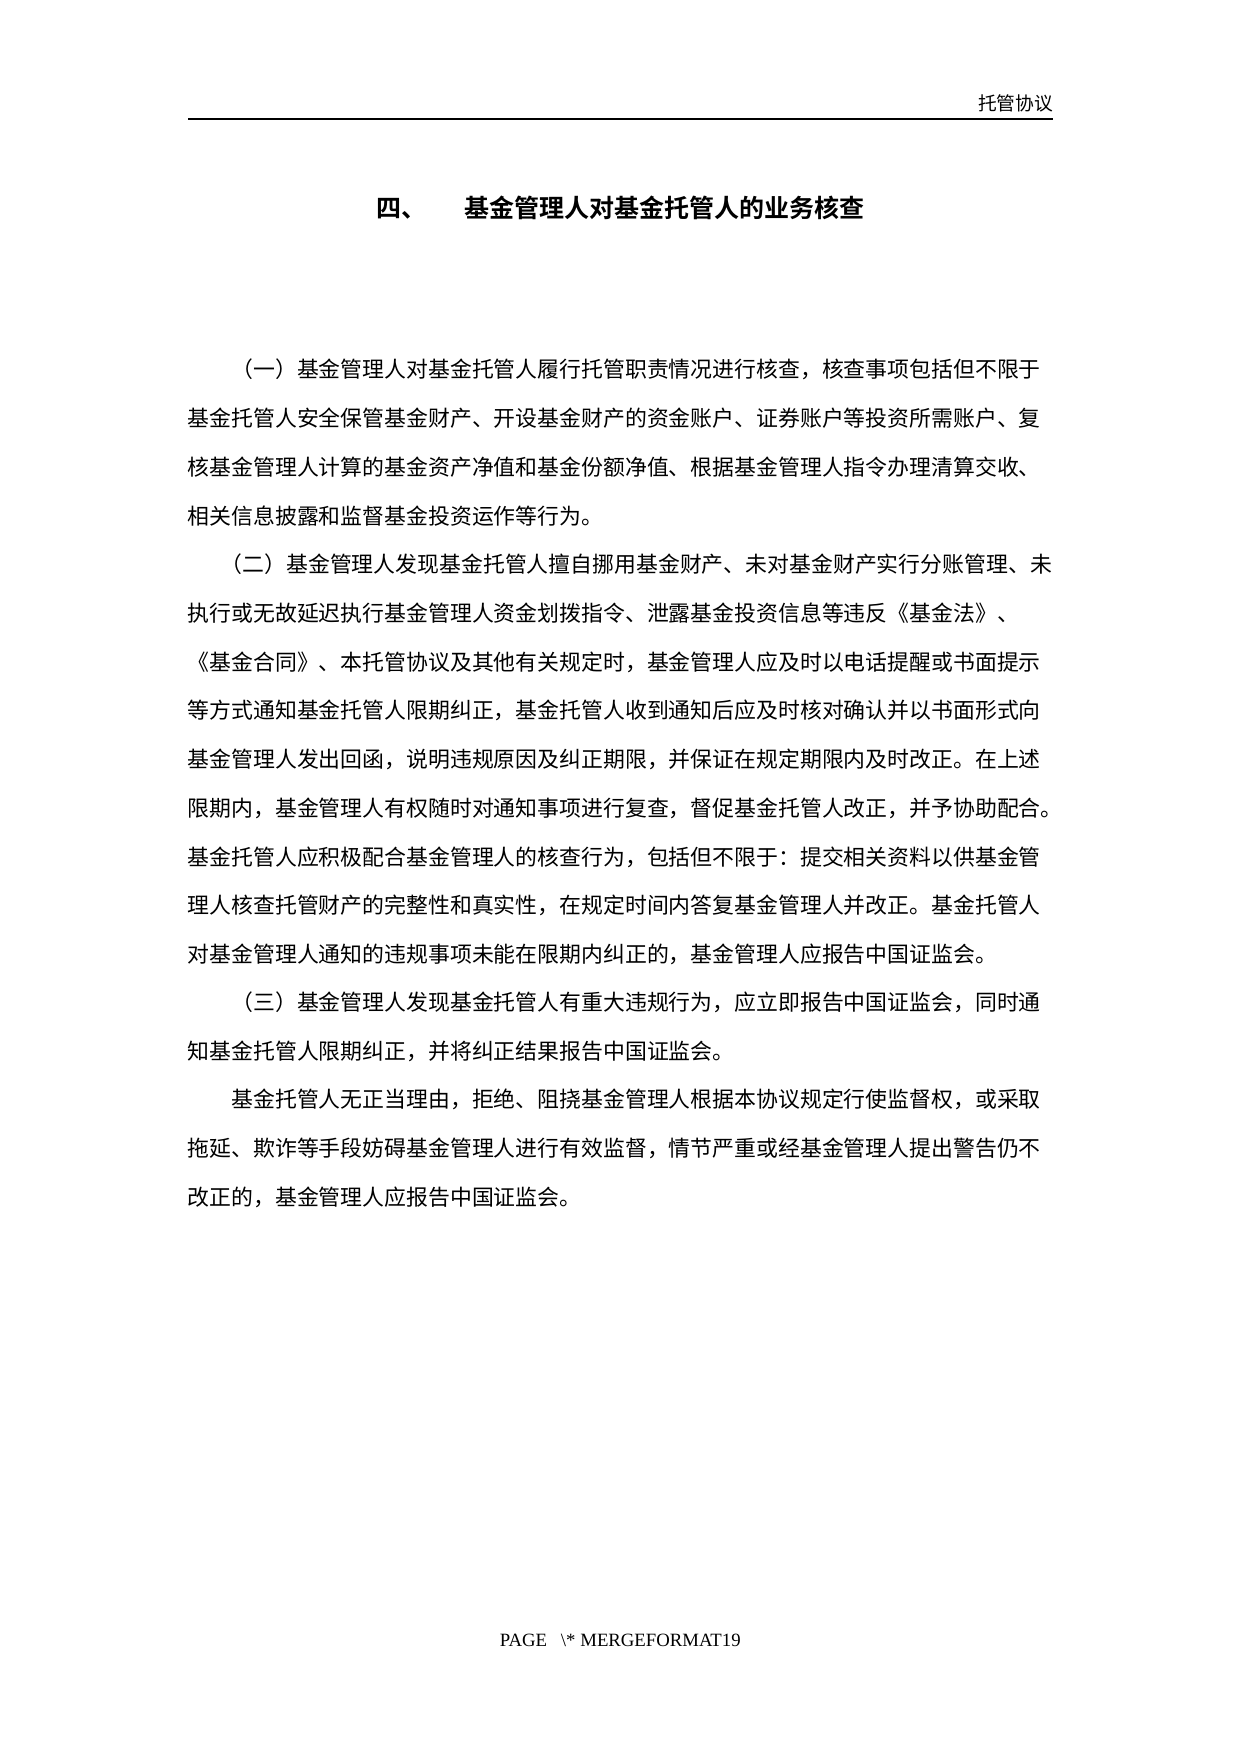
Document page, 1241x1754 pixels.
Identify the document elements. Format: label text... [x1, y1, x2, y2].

text 基金托管人无正当理由，拒绝、阻挠基金管理人根据本协议规定行使监督权，或采取拖延、欺诈等手段妨碍基金管理人进行有效监督，情节严重或经基金管理人提出警告仍不改正的，基金管理人应报告中国证监会。 [187, 1082, 1053, 1212]
subtitle 基金管理人对基金托管人的业务核查 [187, 174, 1053, 239]
text （二）基金管理人发现基金托管人擅自挪用基金财产、未对基金财产实行分账管理、未执行或无故延迟执行基金管理人资金划拨指令、泄露基金投资信息等违反《基金法》、《基金合同》、本托管协议及其他有关规定时，基金管理人应及时以电话提醒或书面提示等方式通知基金托管人限期纠正，基金托管人收到通知后应及时核对确认并以书面形式向基金管理人发出回函，说明违规原因及纠正期限，并保证在规定期限内及时改正。在上述限期内，基金管理人有权随时对通知事项进行复查，督促基金托管人改正，并予协助配合。基金托管人应积极配合基金管理人的核查行为，包括但不限于：提交相关资料以供基金管理人核查托管财产的完整性和真实性，在规定时间内答复基金管理人并改正。基金托管人对基金管理人通知的违规事项未能在限期内纠正的，基金管理人应报告中国证监会。 [187, 547, 1053, 969]
text （一）基金管理人对基金托管人履行托管职责情况进行核查，核查事项包括但不限于基金托管人安全保管基金财产、开设基金财产的资金账户、证券账户等投资所需账户、复核基金管理人计算的基金资产净值和基金份额净值、根据基金管理人指令办理清算交收、相关信息披露和监督基金投资运作等行为。 [187, 352, 1053, 531]
text （三）基金管理人发现基金托管人有重大违规行为，应立即报告中国证监会，同时通知基金托管人限期纠正，并将纠正结果报告中国证监会。 [187, 985, 1053, 1066]
